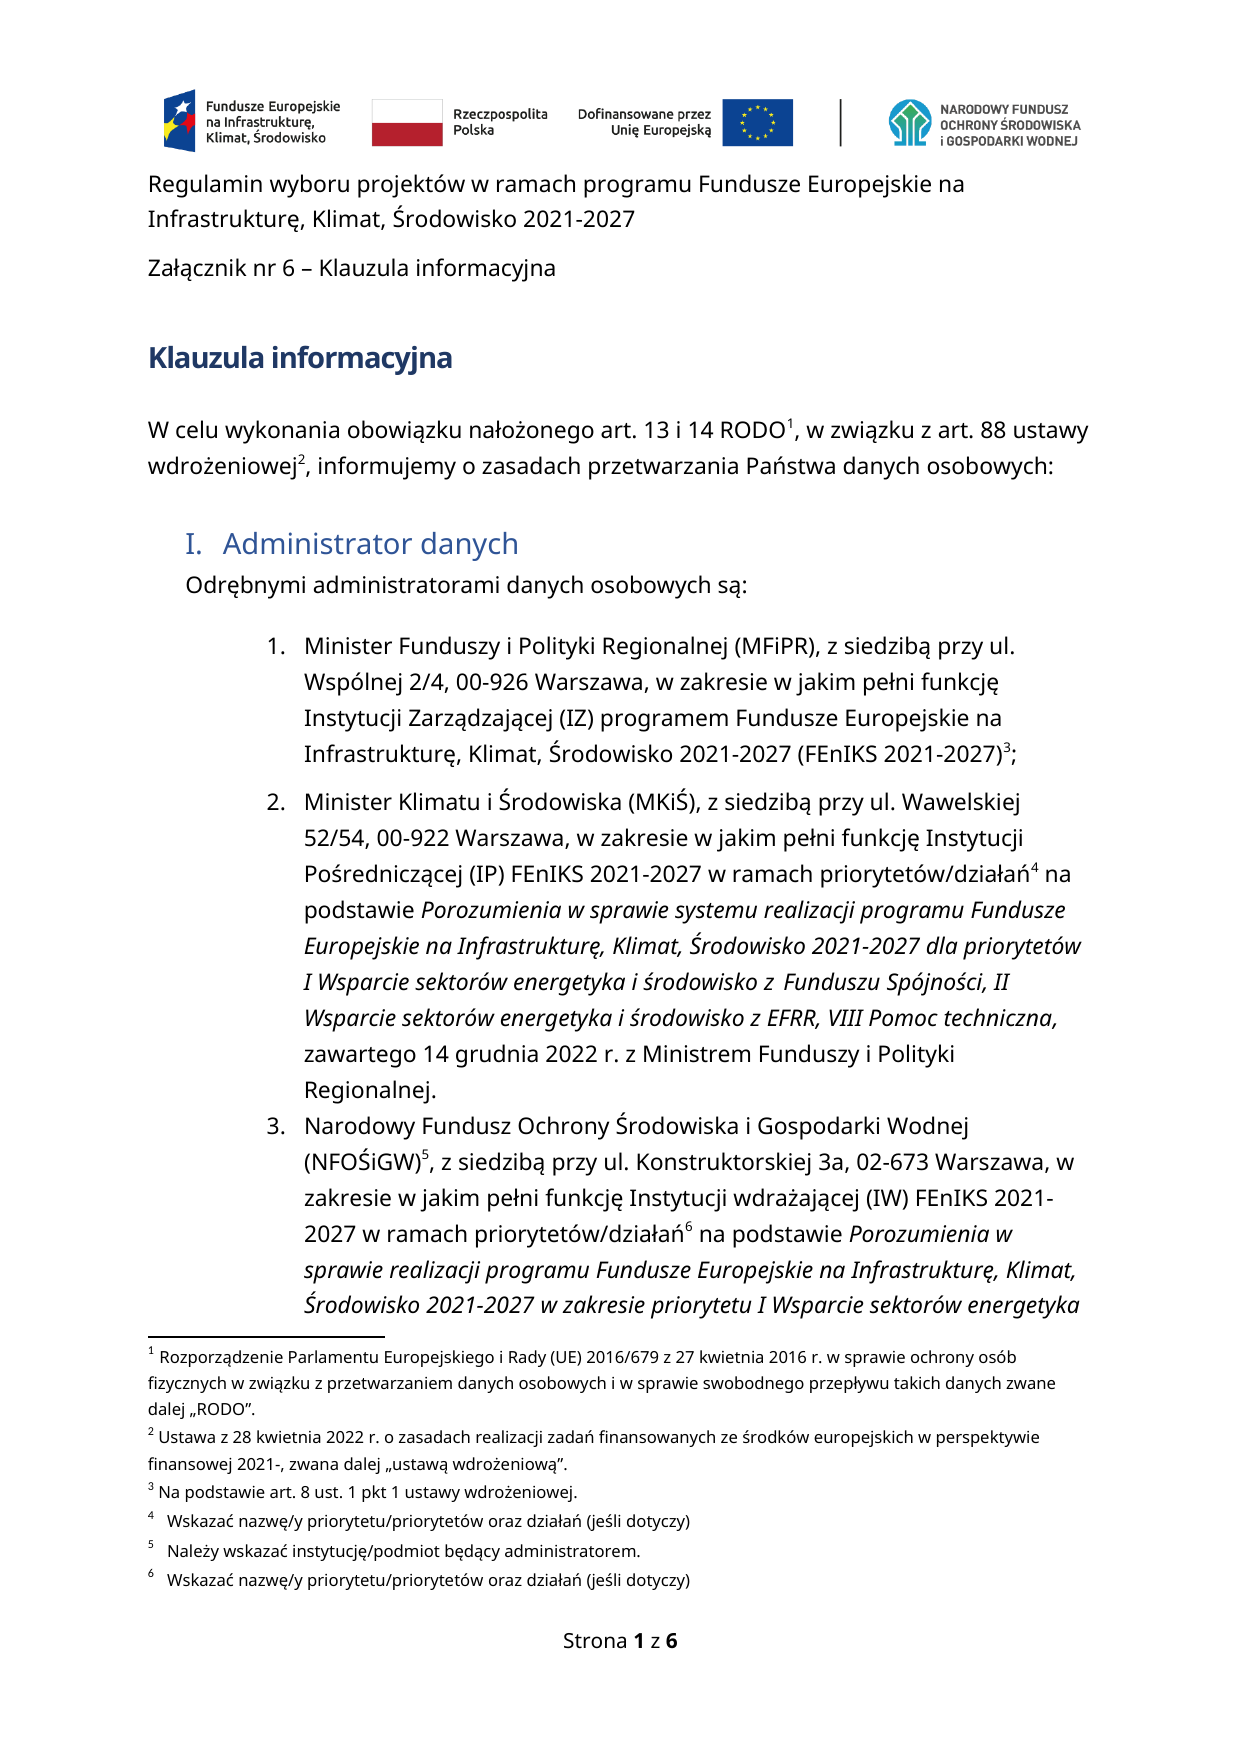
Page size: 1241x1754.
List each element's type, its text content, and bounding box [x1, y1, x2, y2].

subtitle Administrator danych [185, 523, 1093, 563]
list Minister Klimatu i Środowiska (MKiŚ), z siedzibą przy ul. Wawelskiej 52/54, 00-922 Warszawa, w zakresie w jakim pełni funkcję Instytucji Pośredniczącej (IP) FEnIKS 2021-2027 w ramach priorytetów/działań na podstawie Porozumienia w sprawie systemu realizacji programu Fundusze Europejskie na Infrastrukturę, Klimat, Środowisko 2021-2027 dla priorytetów I Wsparcie sektorów energetyka i środowisko z Funduszu Spójności, II Wsparcie sektorów energetyka i środowisko z EFRR, VIII Pomoc techniczna, zawartego 14 grudnia 2022 r. z Ministrem Funduszy i Polityki Regionalnej. [266, 786, 1093, 1105]
list Minister Funduszy i Polityki Regionalnej (MFiPR), z siedzibą przy ul. Wspólnej 2/4, 00-926 Warszawa, w zakresie w jakim pełni funkcję Instytucji Zarządzającej (IZ) programem Fundusze Europejskie na Infrastrukturę, Klimat, Środowisko 2021-2027 (FEnIKS 2021-2027); [266, 630, 1093, 769]
title Klauzula informacyjna [148, 337, 1093, 377]
text Odrębnymi administratorami danych osobowych są: [148, 569, 1093, 600]
picture [147, 73, 1093, 168]
text W celu wykonania obowiązku nałożonego art. 13 i 14 RODO, w związku z art. 88 ustawy wdrożeniowej, informujemy o zasadach przetwarzania Państwa danych osobowych: [148, 414, 1093, 481]
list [266, 1110, 1093, 1321]
